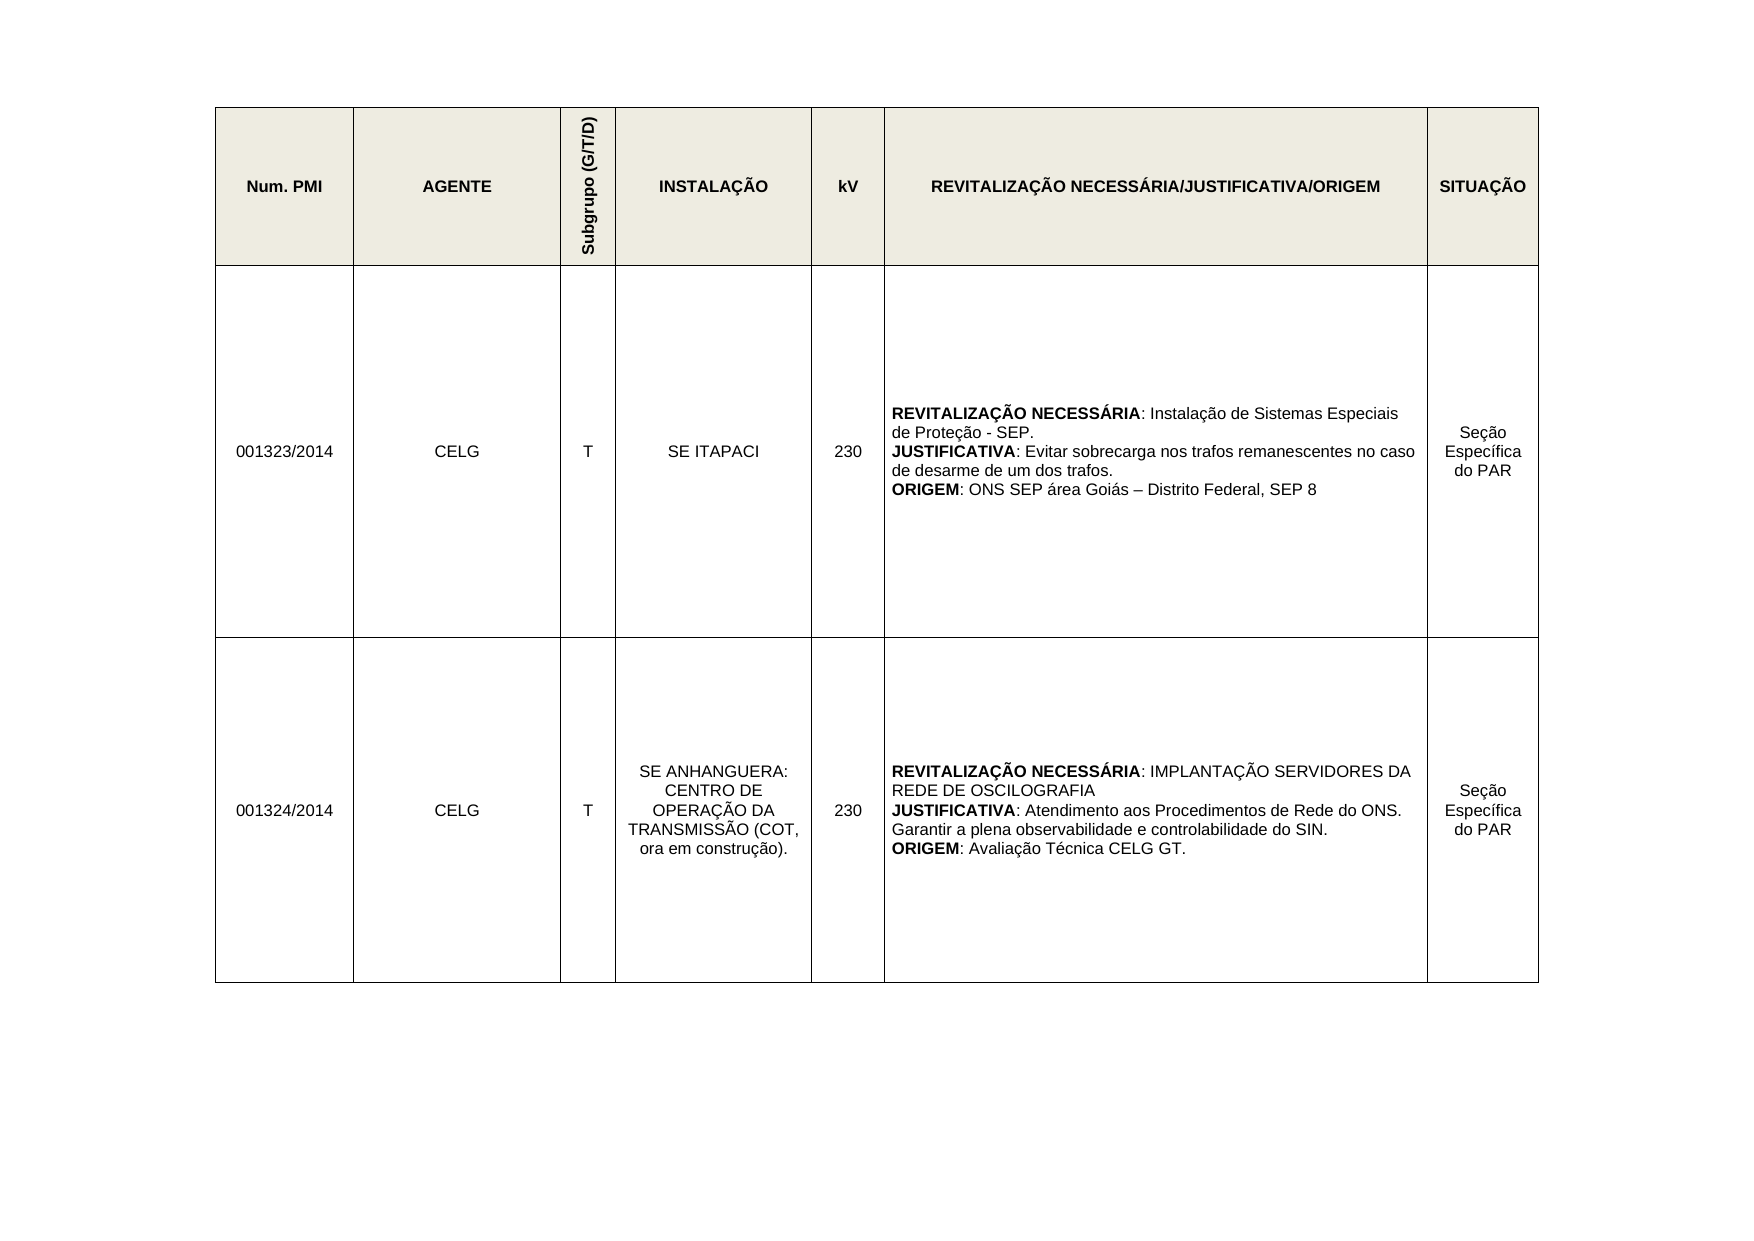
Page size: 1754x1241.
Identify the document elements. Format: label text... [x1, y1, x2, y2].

table_header Subgrupo (G/T/D) [561, 108, 615, 265]
table_cell Seção Específica do PAR [1428, 638, 1538, 982]
table_cell REVITALIZAÇÃO NECESSÁRIA: Instalação de Sistemas Especiais de Proteção - SEP. JUSTIFICATIVA: Evitar sobrecarga nos trafos remanescentes no caso de desarme de um dos trafos. ORIGEM: ONS SEP área Goiás – Distrito Federal, SEP 8 [885, 266, 1427, 637]
table_header INSTALAÇÃO [616, 108, 811, 265]
table_cell REVITALIZAÇÃO NECESSÁRIA: IMPLANTAÇÃO SERVIDORES DA REDE DE OSCILOGRAFIA JUSTIFICATIVA: Atendimento aos Procedimentos de Rede do ONS. Garantir a plena observabilidade e controlabilidade do SIN. ORIGEM: Avaliação Técnica CELG GT. [885, 638, 1427, 982]
table_cell 001324/2014 [216, 638, 353, 982]
table_header REVITALIZAÇÃO NECESSÁRIA/JUSTIFICATIVA/ORIGEM [885, 108, 1427, 265]
table_cell T [561, 638, 615, 982]
table_header Num. PMI [216, 108, 353, 265]
table_header kV [812, 108, 884, 265]
table_cell SE ITAPACI [616, 266, 811, 637]
table_header SITUAÇÃO [1428, 108, 1538, 265]
table_header AGENTE [354, 108, 560, 265]
table_cell T [561, 266, 615, 637]
table_cell 001323/2014 [216, 266, 353, 637]
table_cell CELG [354, 266, 560, 637]
table_cell 230 [812, 266, 884, 637]
table_cell 230 [812, 638, 884, 982]
table_cell Seção Específica do PAR [1428, 266, 1538, 637]
table_cell SE ANHANGUERA: CENTRO DE OPERAÇÃO DA TRANSMISSÃO (COT, ora em construção). [616, 638, 811, 982]
table_cell CELG [354, 638, 560, 982]
